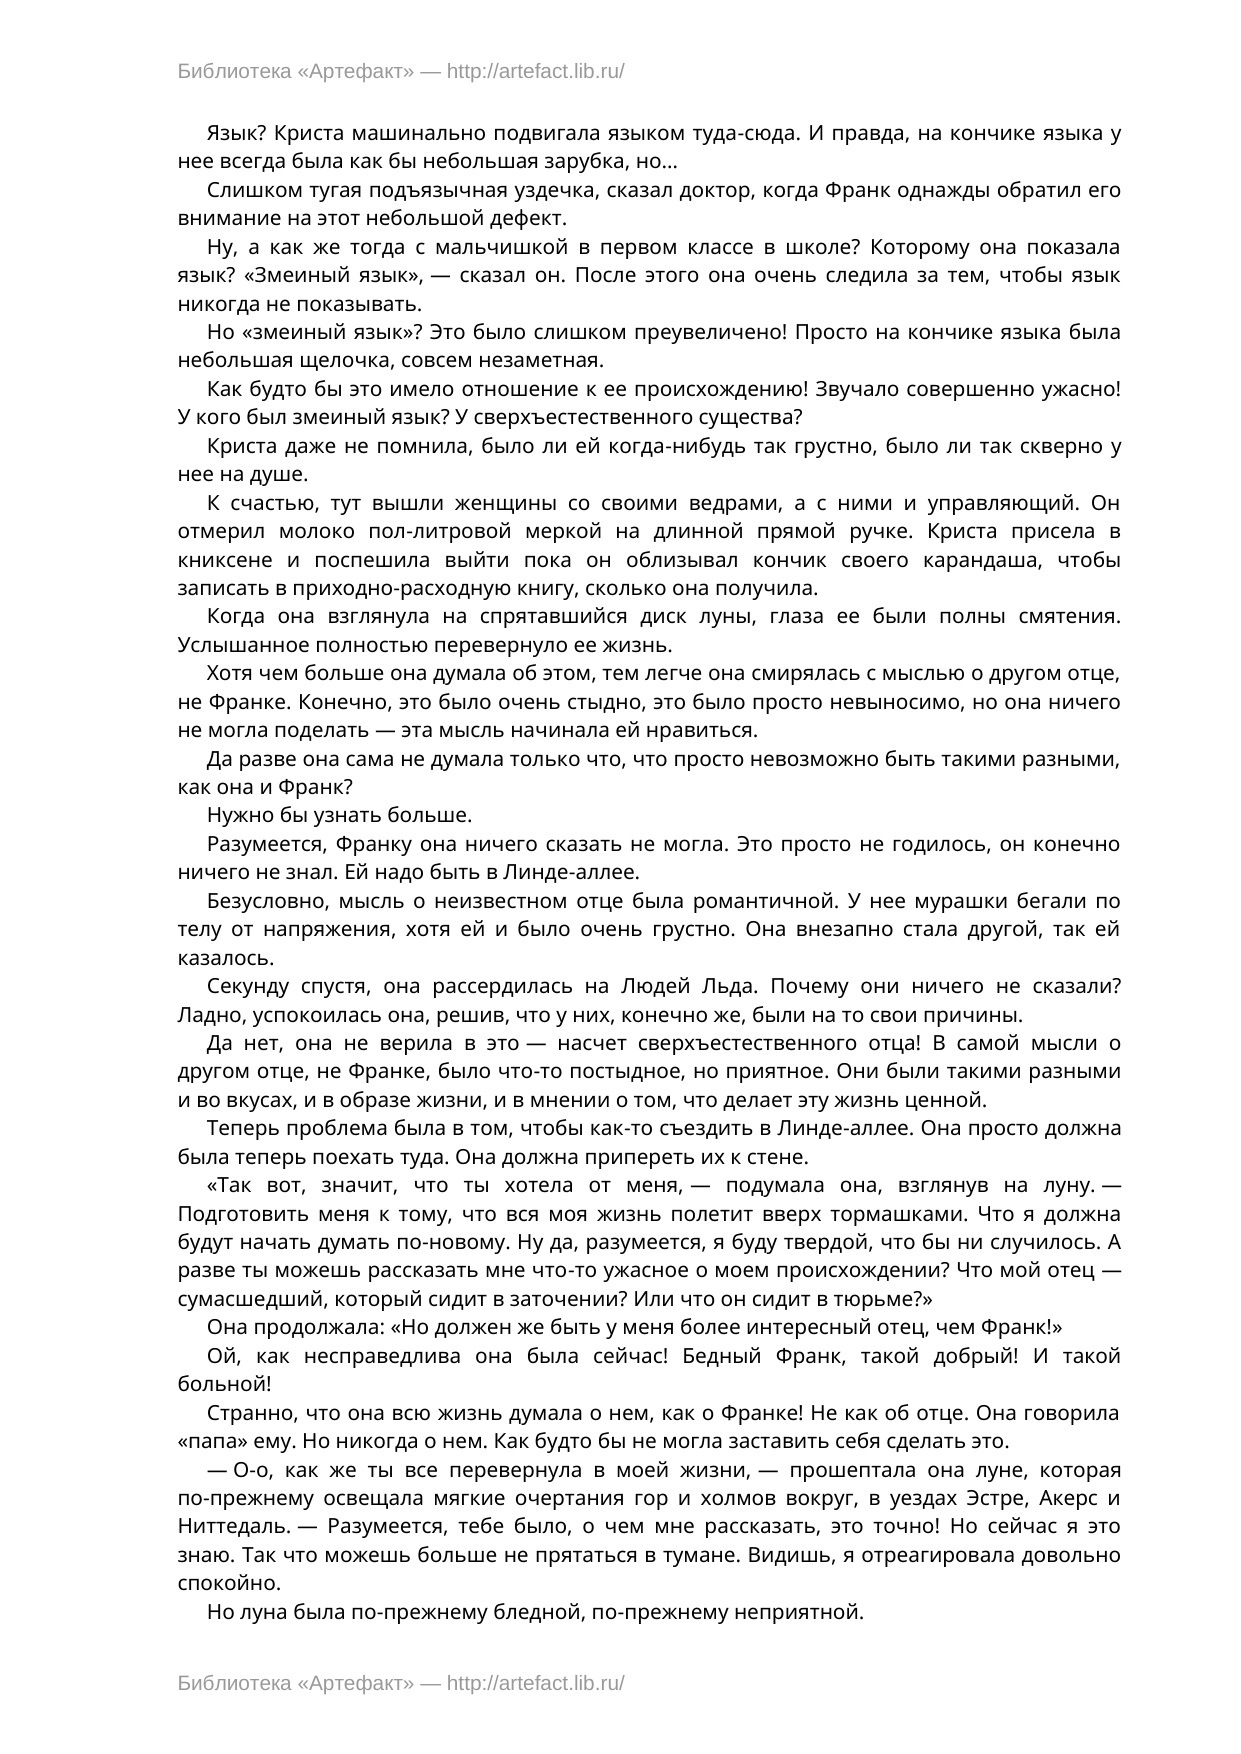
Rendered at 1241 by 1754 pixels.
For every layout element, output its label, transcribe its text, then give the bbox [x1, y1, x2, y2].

text — О-о, как же ты все перевернула в моей жизни, — прошептала она луне, которая по-прежнему освещала мягкие очертания гор и холмов вокруг, в уездах Эстре, Акерс и Ниттедаль. — Разумеется, тебе было, о чем мне рассказать, это точно! Но сейчас я это знаю. Так что можешь больше не прятаться в тумане. Видишь, я отреагировала довольно спокойно. [177, 1455, 1122, 1597]
text Язык? Криста машинально подвигала языком туда-сюда. И правда, на кончике языка у нее всегда была как бы небольшая зарубка, но… [177, 118, 1122, 175]
text Секунду спустя, она рассердилась на Людей Льда. Почему они ничего не сказали? Ладно, успокоилась она, решив, что у них, конечно же, были на то свои причины. [177, 971, 1122, 1028]
text Нужно бы узнать больше. [177, 801, 1122, 829]
text Хотя чем больше она думала об этом, тем легче она смирялась с мыслью о другом отце, не Франке. Конечно, это было очень стыдно, это было просто невыносимо, но она ничего не могла поделать — эта мысль начинала ей нравиться. [177, 658, 1122, 744]
text Криста даже не помнила, было ли ей когда-нибудь так грустно, было ли так скверно у нее на душе. [177, 431, 1122, 488]
text Да разве она сама не думала только что, что просто невозможно быть такими разными, как она и Франк? [177, 744, 1122, 801]
text Теперь проблема была в том, чтобы как-то съездить в Линде-аллее. Она просто должна была теперь поехать туда. Она должна припереть их к стене. [177, 1113, 1122, 1170]
text Ой, как несправедлива она была сейчас! Бедный Франк, такой добрый! И такой больной! [177, 1341, 1122, 1398]
text Да нет, она не верила в это — насчет сверхъестественного отца! В самой мысли о другом отце, не Франке, было что-то постыдное, но приятное. Они были такими разными и во вкусах, и в образе жизни, и в мнении о том, что делает эту жизнь ценной. [177, 1028, 1122, 1113]
text «Так вот, значит, что ты хотела от меня, — подумала она, взглянув на луну. — Подготовить меня к тому, что вся моя жизнь полетит вверх тормашками. Что я должна будут начать думать по-новому. Ну да, разумеется, я буду твердой, что бы ни случилось. А разве ты можешь рассказать мне что-то ужасное о моем происхождении? Что мой отец — сумасшедший, который сидит в заточении? Или что он сидит в тюрьме?» [177, 1170, 1122, 1312]
text Но «змеиный язык»? Это было слишком преувеличено! Просто на кончике языка была небольшая щелочка, совсем незаметная. [177, 317, 1122, 374]
text Как будто бы это имело отношение к ее происхождению! Звучало совершенно ужасно! У кого был змеиный язык? У сверхъестественного существа? [177, 374, 1122, 431]
text К счастью, тут вышли женщины со своими ведрами, а с ними и управляющий. Он отмерил молоко пол-литровой меркой на длинной прямой ручке. Криста присела в книксене и поспешила выйти пока он облизывал кончик своего карандаша, чтобы записать в приходно-расходную книгу, сколько она получила. [177, 488, 1122, 602]
text Ну, а как же тогда с мальчишкой в первом классе в школе? Которому она показала язык? «Змеиный язык», — сказал он. После этого она очень следила за тем, чтобы язык никогда не показывать. [177, 232, 1122, 317]
text Но луна была по-прежнему бледной, по-прежнему неприятной. [177, 1597, 1122, 1625]
text Разумеется, Франку она ничего сказать не могла. Это просто не годилось, он конечно ничего не знал. Ей надо быть в Линде-аллее. [177, 829, 1122, 886]
text Она продолжала: «Но должен же быть у меня более интересный отец, чем Франк!» [177, 1312, 1122, 1341]
text Когда она взглянула на спрятавшийся диск луны, глаза ее были полны смятения. Услышанное полностью перевернуло ее жизнь. [177, 602, 1122, 658]
text Странно, что она всю жизнь думала о нем, как о Франке! Не как об отце. Она говорила «папа» ему. Но никогда о нем. Как будто бы не могла заставить себя сделать это. [177, 1398, 1122, 1455]
text Слишком тугая подъязычная уздечка, сказал доктор, когда Франк однажды обратил его внимание на этот небольшой дефект. [177, 175, 1122, 232]
text Безусловно, мысль о неизвестном отце была романтичной. У нее мурашки бегали по телу от напряжения, хотя ей и было очень грустно. Она внезапно стала другой, так ей казалось. [177, 886, 1122, 971]
